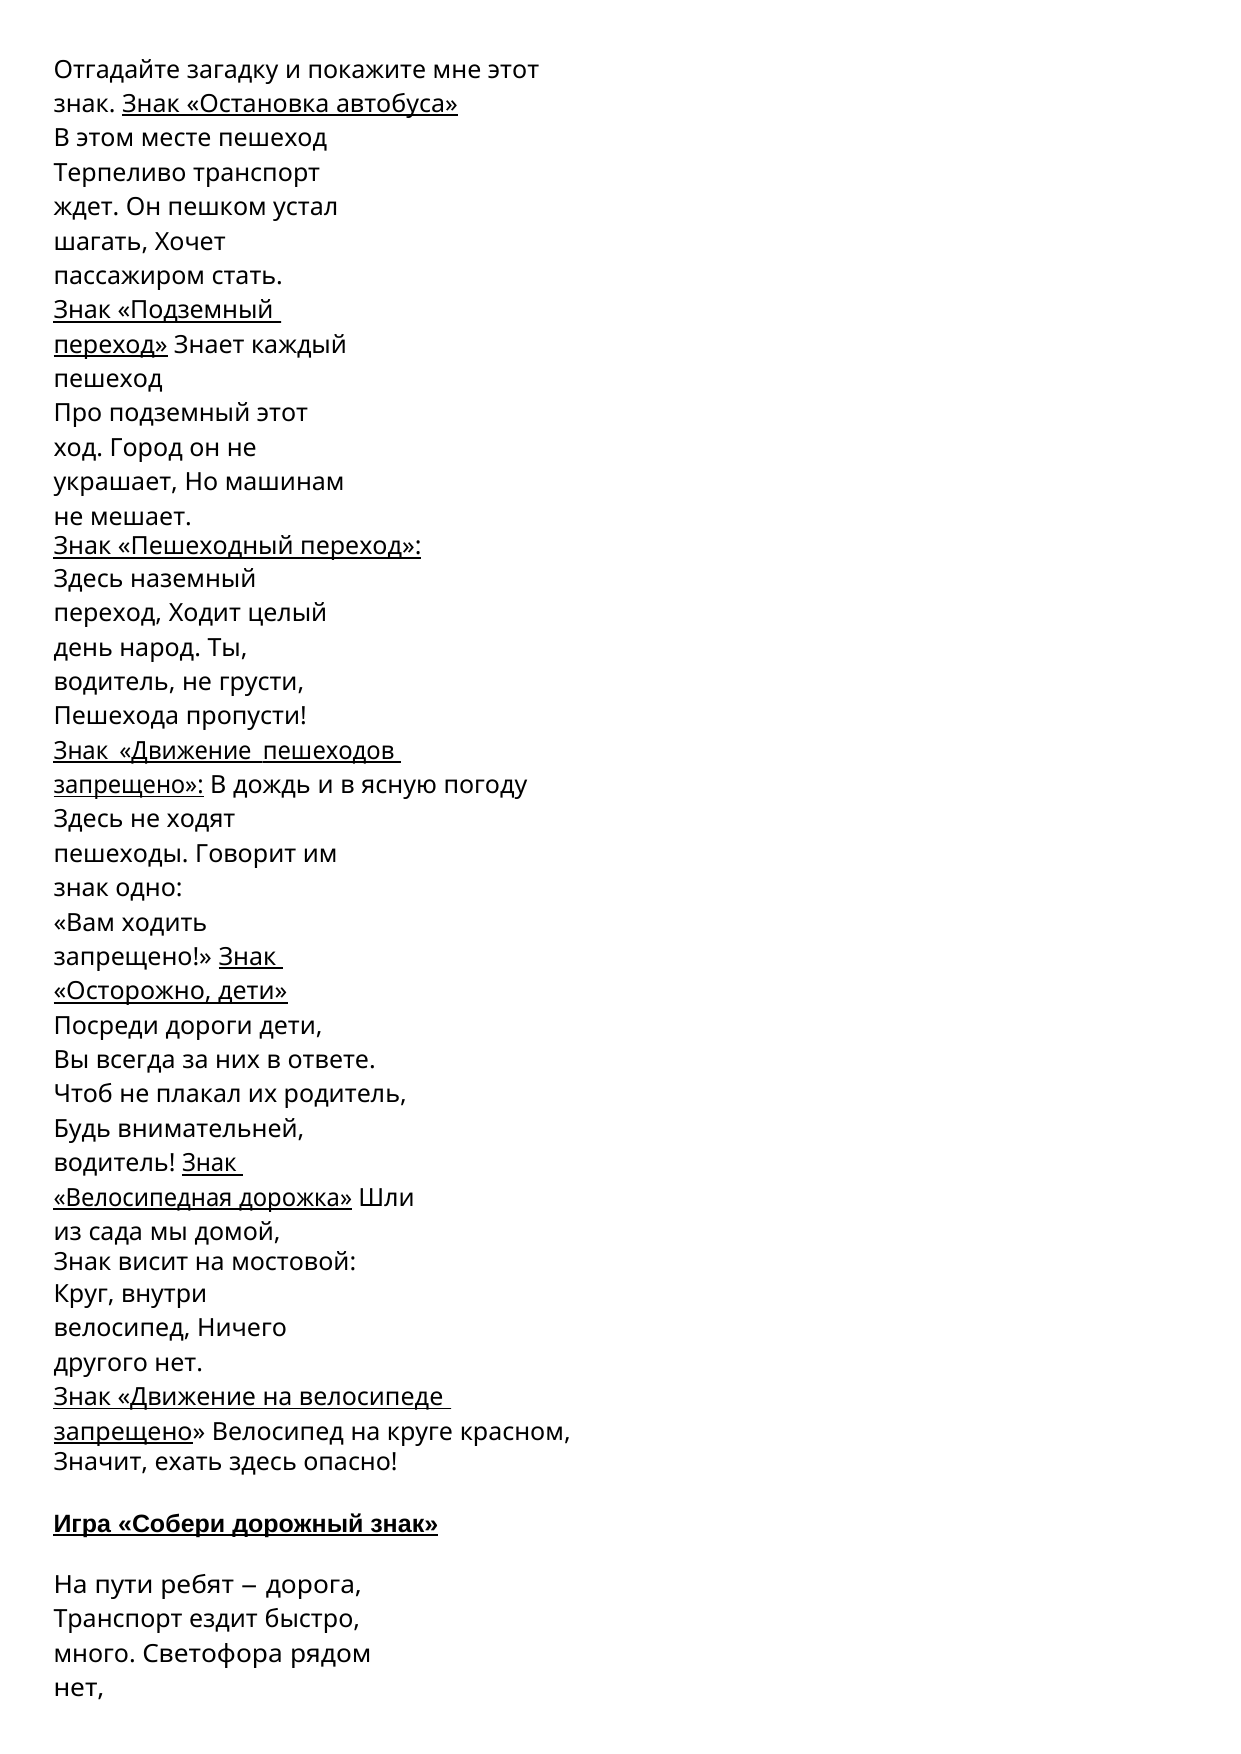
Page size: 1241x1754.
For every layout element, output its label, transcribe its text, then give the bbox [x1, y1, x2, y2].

text Здесь наземный переход, Ходит целый день народ. Ты, водитель, не грусти, Пешехода пропусти! [53, 560, 356, 732]
text Знак «Пешеходный переход»: [53, 532, 1205, 560]
text Значит, ехать здесь опасно! [53, 1447, 1205, 1476]
text Вы всегда за них в ответе. Чтоб не плакал их родитель, Будь внимательней, водитель! Знак «Велосипедная дорожка» Шли из сада мы домой, [53, 1042, 416, 1248]
text Про подземный этот ход. Город он не украшает, Но машинам не мешает. [53, 395, 348, 532]
text Круг, внутри велосипед, Ничего другого нет. [53, 1276, 335, 1378]
text Знак «Движение пешеходов запрещено»: В дождь и в ясную погоду [53, 732, 548, 801]
text Знак висит на мостовой: [53, 1248, 1205, 1276]
subtitle Игра «Собери дорожный знак» [53, 1509, 1205, 1538]
text Отгадайте загадку и покажите мне этот знак. Знак «Остановка автобуса» [53, 51, 577, 119]
text В этом месте пешеход Терпеливо транспорт ждет. Он пешком устал шагать, Хочет пассажиром стать. [53, 120, 376, 292]
text «Вам ходить запрещено!» Знак «Осторожно, дети» Посреди дороги дети, [53, 904, 359, 1041]
text Знак «Движение на велосипеде запрещено» Велосипед на круге красном, [53, 1379, 574, 1447]
text Знак «Подземный переход» Знает каждый пешеход [53, 292, 381, 395]
text На пути ребят – дорога, Транспорт ездит быстро, много. Светофора рядом нет, [53, 1567, 428, 1704]
text Здесь не ходят пешеходы. Говорит им знак одно: [53, 801, 365, 904]
